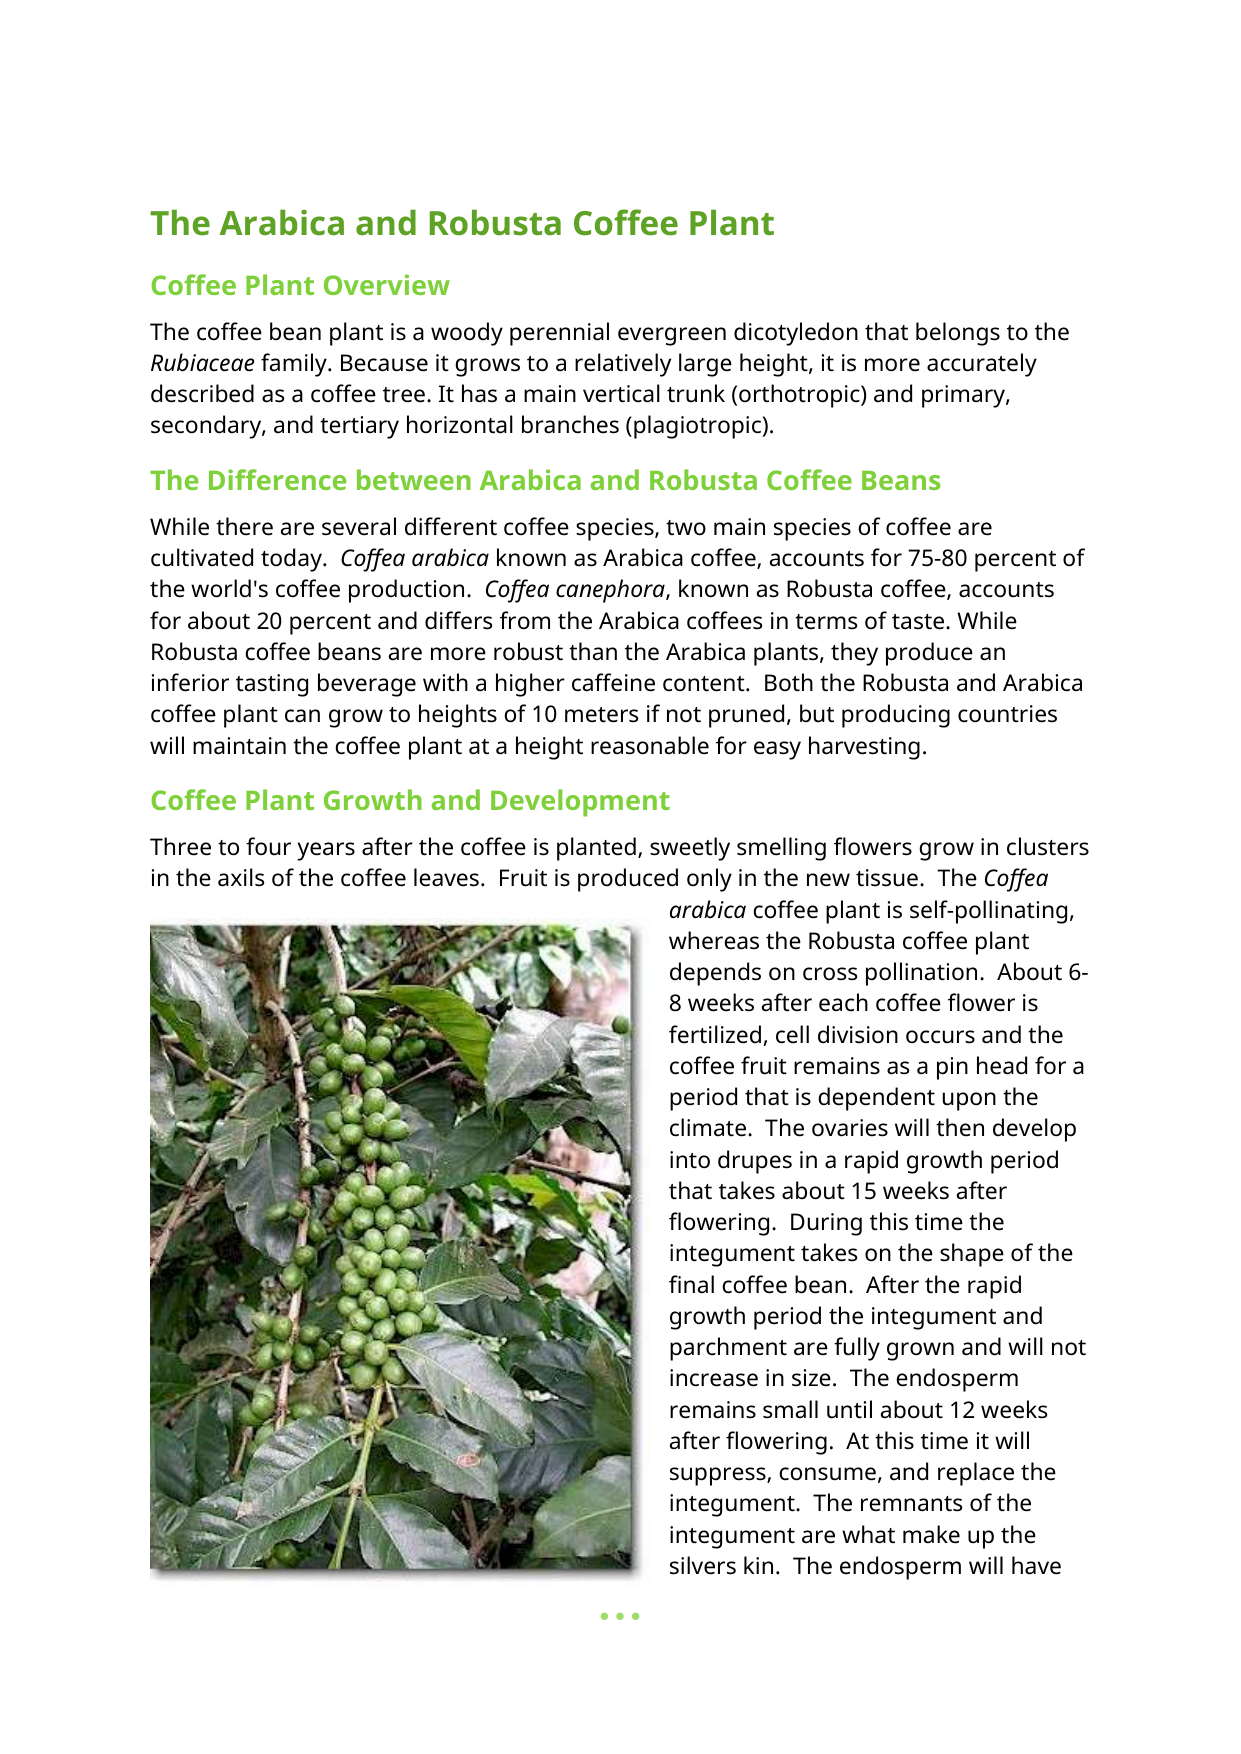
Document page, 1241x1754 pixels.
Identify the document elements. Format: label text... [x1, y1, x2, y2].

subtitle The Arabica and Robusta Coffee Plant [150, 200, 1090, 245]
subtitle Coffee Plant Overview [150, 266, 1090, 303]
text The coffee bean plant is a woody perennial evergreen dicotyledon that belongs to the Rubiaceae family. Because it grows to a relatively large height, it is more accurately described as a coffee tree. It has a main vertical trunk (orthotropic) and primary, secondary, and tertiary horizontal branches (plagiotropic). [150, 316, 1090, 441]
subtitle The Difference between Arabica and Robusta Coffee Beans [150, 461, 1090, 498]
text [150, 831, 1090, 1581]
subtitle Coffee Plant Growth and Development [150, 782, 1090, 818]
text While there are several different coffee species, two main species of coffee are cultivated today. Coffea arabica known as Arabica coffee, accounts for 75-80 percent of the world's coffee production. Coffea canephora, known as Robusta coffee, accounts for about 20 percent and differs from the Arabica coffees in terms of taste. While Robusta coffee beans are more robust than the Arabica plants, they produce an inferior tasting beverage with a higher caffeine content. Both the Robusta and Arabica coffee plant can grow to heights of 10 meters if not pruned, but producing countries will maintain the coffee plant at a height reasonable for easy harvesting. [150, 511, 1090, 761]
picture [150, 918, 650, 1588]
